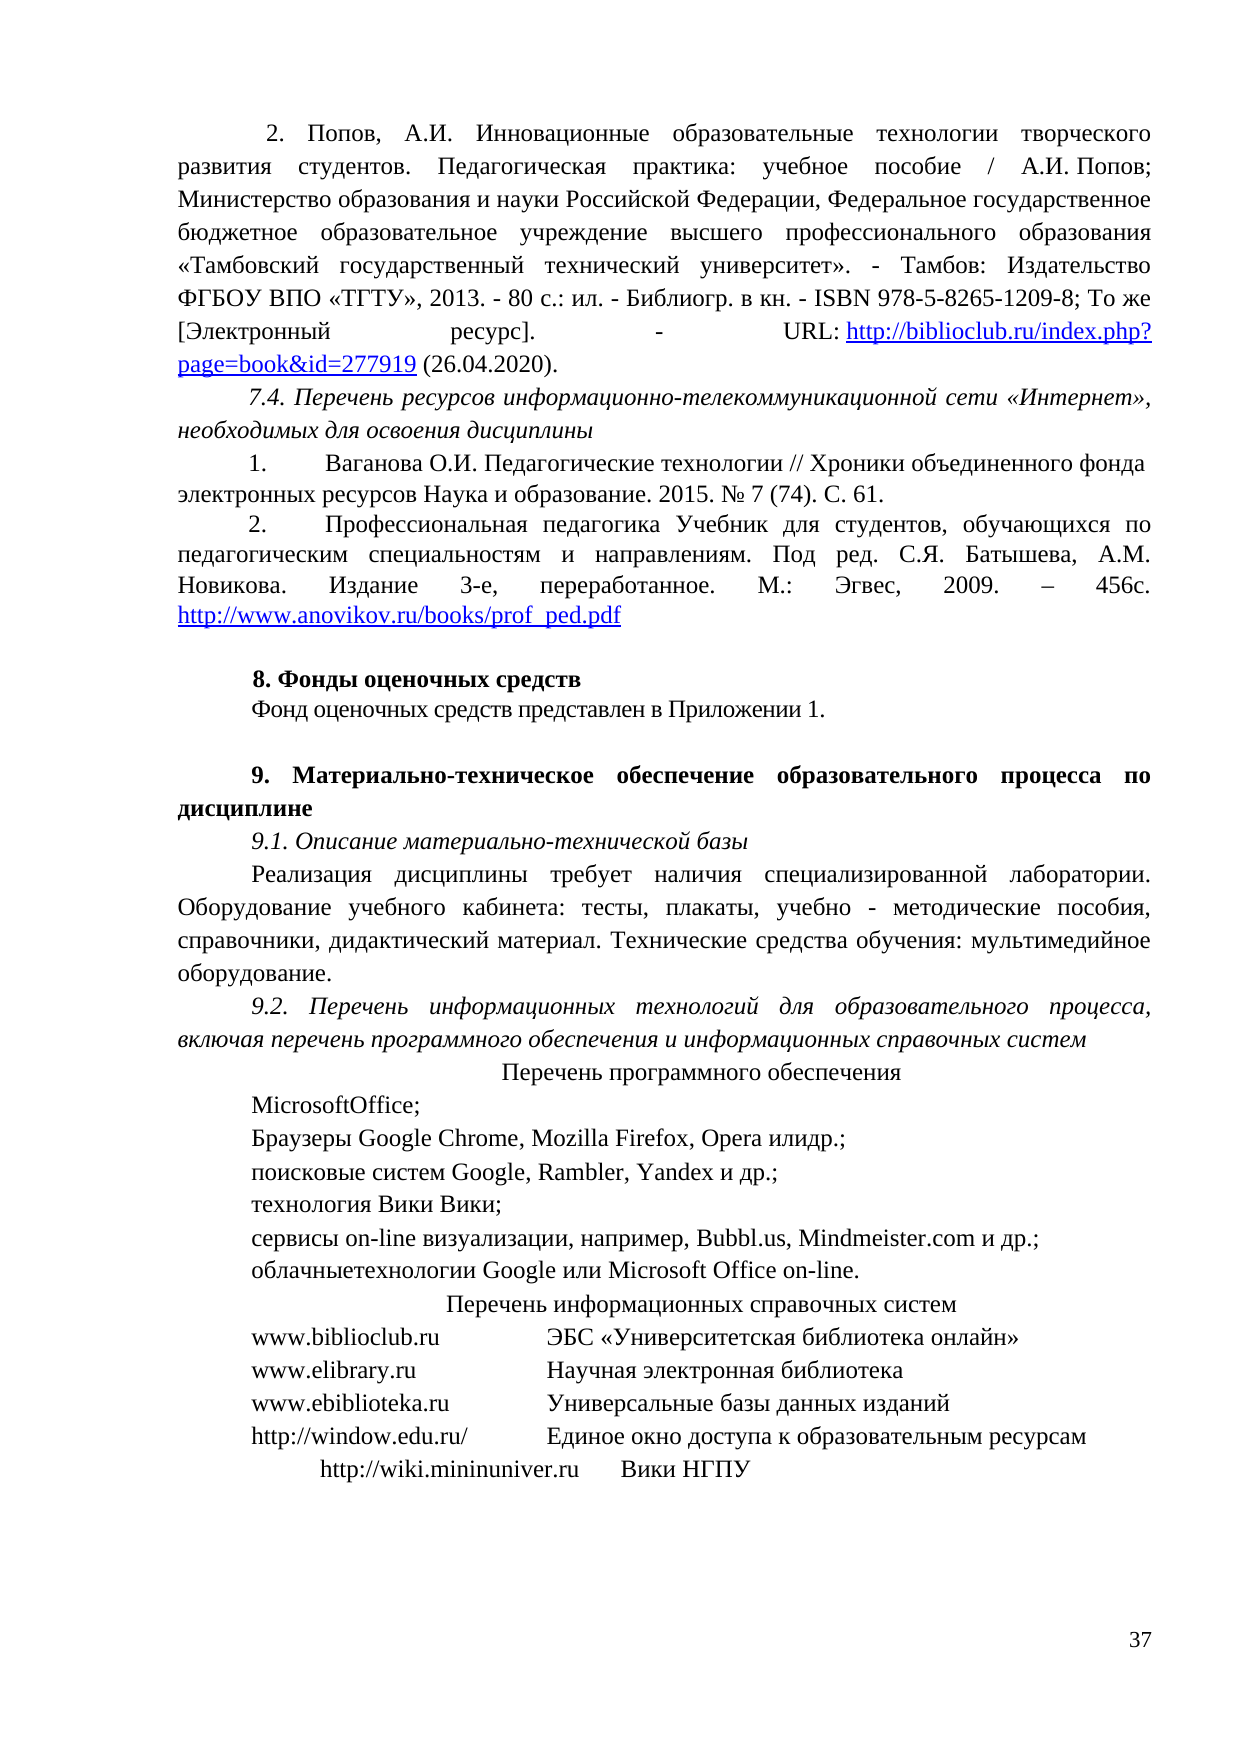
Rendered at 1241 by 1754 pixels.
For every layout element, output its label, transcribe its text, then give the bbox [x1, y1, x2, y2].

text Реализация дисциплины требует наличия специализированной лаборатории. Оборудование учебного кабинета: тесты, плакаты, учебно - методические пособия, справочники, дидактический материал. Технические средства обучения: мультимедийное оборудование. [177, 859, 1152, 987]
text технология Вики Вики; [177, 1189, 1152, 1218]
text 7.4. Перечень ресурсов информационно-телекоммуникационной сети «Интернет», необходимых для освоения дисциплины [177, 382, 1152, 444]
text 9.1. Описание материально-технической базы [177, 826, 1152, 855]
text Браузеры Google Chrome, Mozilla Firefox, Opera илидр.; [177, 1123, 1152, 1152]
list Профессиональная педагогика Учебник для студентов, обучающихся по педагогическим специальностям и направлениям. Под ред. С.Я. Батышева, А.М. Новикова. Издание 3-е, переработанное. М.: Эгвес, 2009. – 456с. http://www.anovikov.ru/books/prof_ped.pdf [177, 509, 1152, 540]
text 8. Фонды оценочных средств [252, 664, 1152, 693]
text www.biblioclub.ru ЭБС «Университетская библиотека онлайн» [177, 1322, 1152, 1350]
text http://wiki.mininuniver.ru Вики НГПУ [177, 1454, 1152, 1482]
text MicrosoftOffice; [177, 1091, 1152, 1119]
list Ваганова О.И. Педагогические технологии // Хроники объединенного фонда электронных ресурсов Наука и образование. 2015. № 7 (74). С. 61. [177, 448, 1152, 507]
text облачныетехнологии Google или Microsoft Office on-line. [177, 1256, 1152, 1284]
text 2. Попов, А.И. Инновационные образовательные технологии творческого развития студентов. Педагогическая практика: учебное пособие / А.И. Попов; Министерство образования и науки Российской Федерации, Федеральное государственное бюджетное образовательное учреждение высшего профессионального образования «Тамбовский государственный технический университет». - Тамбов: Издательство ФГБОУ ВПО «ТГТУ», 2013. - 80 с.: ил. - Библиогр. в кн. - ISBN 978-5-8265-1209-8; То же [Электронный ресурс]. - URL: http://biblioclub.ru/index.php?page=book&id=277919 (26.04.2020). [177, 118, 1152, 378]
text www.ebiblioteka.ru Универсальные базы данных изданий [177, 1388, 1152, 1416]
text поисковые систем Google, Rambler, Yandex и др.; [177, 1157, 1152, 1185]
text Перечень программного обеспечения [177, 1057, 1152, 1086]
text www.elibrary.ru Научная электронная библиотека [177, 1355, 1152, 1383]
text Перечень информационных справочных систем [177, 1289, 1152, 1317]
text сервисы on-line визуализации, например, Bubbl.us, Mindmeister.com и др.; [177, 1223, 1152, 1251]
text http://window.edu.ru/ Единое окно доступа к образовательным ресурсам [177, 1421, 1152, 1449]
text 9. Материально-техническое обеспечение образовательного процесса по дисциплине [177, 760, 1152, 822]
list Профессиональная педагогика Учебник для студентов, обучающихся по педагогическим специальностям и направлениям. Под ред. С.Я. Батышева, А.М. Новикова. Издание 3-е, переработанное. М.: Эгвес, 2009. – 456с. http://www.anovikov.ru/books/prof_ped.pdf [177, 599, 1152, 629]
text 9.2. Перечень информационных технологий для образовательного процесса, включая перечень программного обеспечения и информационных справочных систем [177, 991, 1152, 1053]
text Фонд оценочных средств представлен в Приложении 1. [177, 694, 1152, 723]
